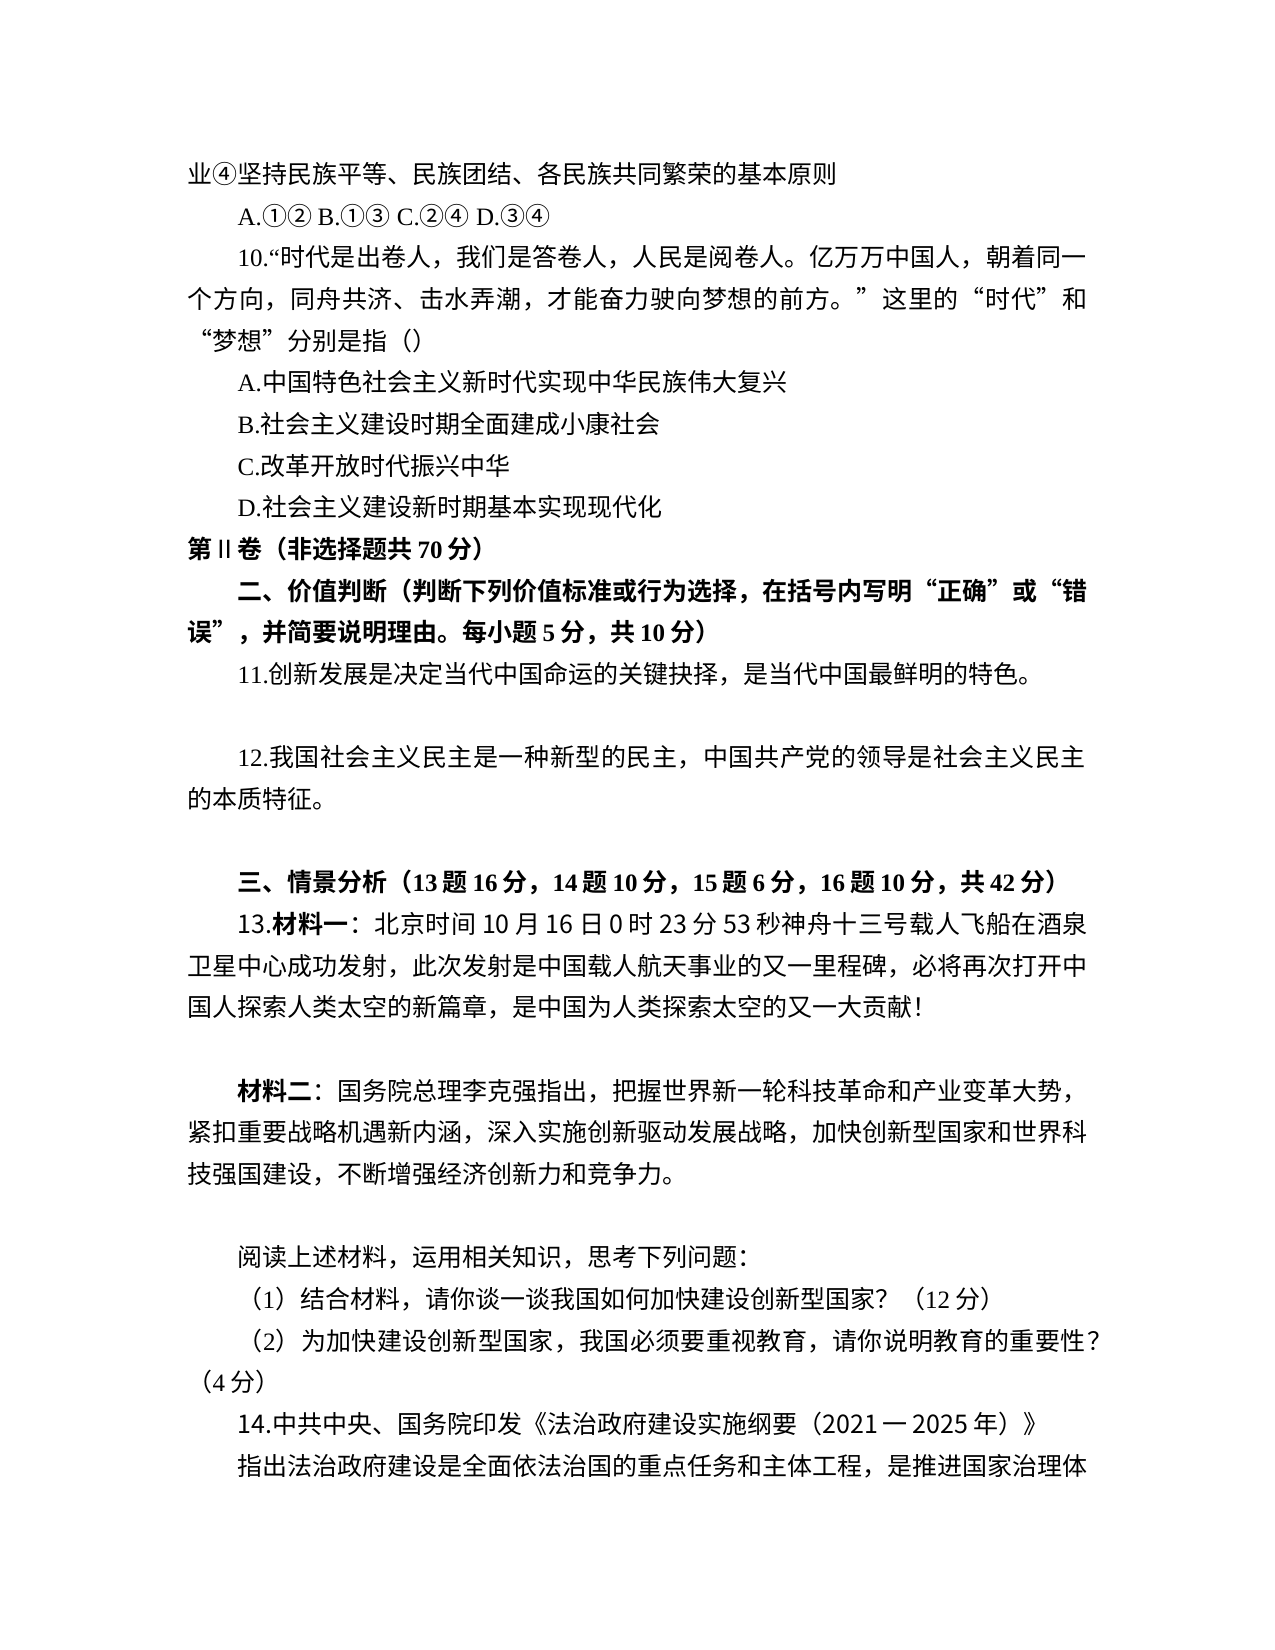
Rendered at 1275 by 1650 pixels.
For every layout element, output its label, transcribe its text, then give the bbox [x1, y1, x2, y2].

text 二、价值判断（判断下列价值标准或行为选择，在括号内写明“正确”或“错误”，并简要说明理由。每小题5分，共10分） [187, 567, 1087, 650]
text （2）为加快建设创新型国家，我国必须要重视教育，请你说明教育的重要性？（4分） [187, 1317, 1087, 1400]
text 11.创新发展是决定当代中国命运的关键抉择，是当代中国最鲜明的特色。 [187, 650, 1087, 692]
text 三、情景分析（13题16分，14题10分，15题6分，16题10分，共42分） [187, 858, 1087, 900]
text A.中国特色社会主义新时代实现中华民族伟大复兴 [187, 358, 1087, 400]
text 12.我国社会主义民主是一种新型的民主，中国共产党的领导是社会主义民主的本质特征。 [187, 733, 1087, 817]
text C.改革开放时代振兴中华 [187, 442, 1087, 483]
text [187, 1442, 1087, 1483]
text 14.中共中央、国务院印发《法治政府建设实施纲要（2021一2025年）》 [187, 1400, 1087, 1442]
text 阅读上述材料，运用相关知识，思考下列问题： [187, 1233, 1087, 1275]
text 10.“时代是出卷人，我们是答卷人，人民是阅卷人。亿万万中国人，朝着同一个方向，同舟共济、击水弄潮，才能奋力驶向梦想的前方。”这里的“时代”和“梦想”分别是指（） [187, 233, 1087, 358]
text B.社会主义建设时期全面建成小康社会 [187, 400, 1087, 442]
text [187, 150, 1087, 192]
text 第Ⅱ卷（非选择题共70分） [187, 525, 1087, 567]
text 13.材料一：北京时间10月16日0时23分53秒神舟十三号载人飞船在酒泉卫星中心成功发射，此次发射是中国载人航天事业的又一里程碑，必将再次打开中国人探索人类太空的新篇章，是中国为人类探索太空的又一大贡献！ [187, 900, 1087, 1025]
text A.①② B.①③ C.②④ D.③④ [187, 192, 1087, 233]
text 材料二：国务院总理李克强指出，把握世界新一轮科技革命和产业变革大势，紧扣重要战略机遇新内涵，深入实施创新驱动发展战略，加快创新型国家和世界科技强国建设，不断增强经济创新力和竞争力。 [187, 1067, 1087, 1192]
text （1）结合材料，请你谈一谈我国如何加快建设创新型国家？（12分） [187, 1275, 1087, 1317]
text D.社会主义建设新时期基本实现现代化 [187, 483, 1087, 525]
